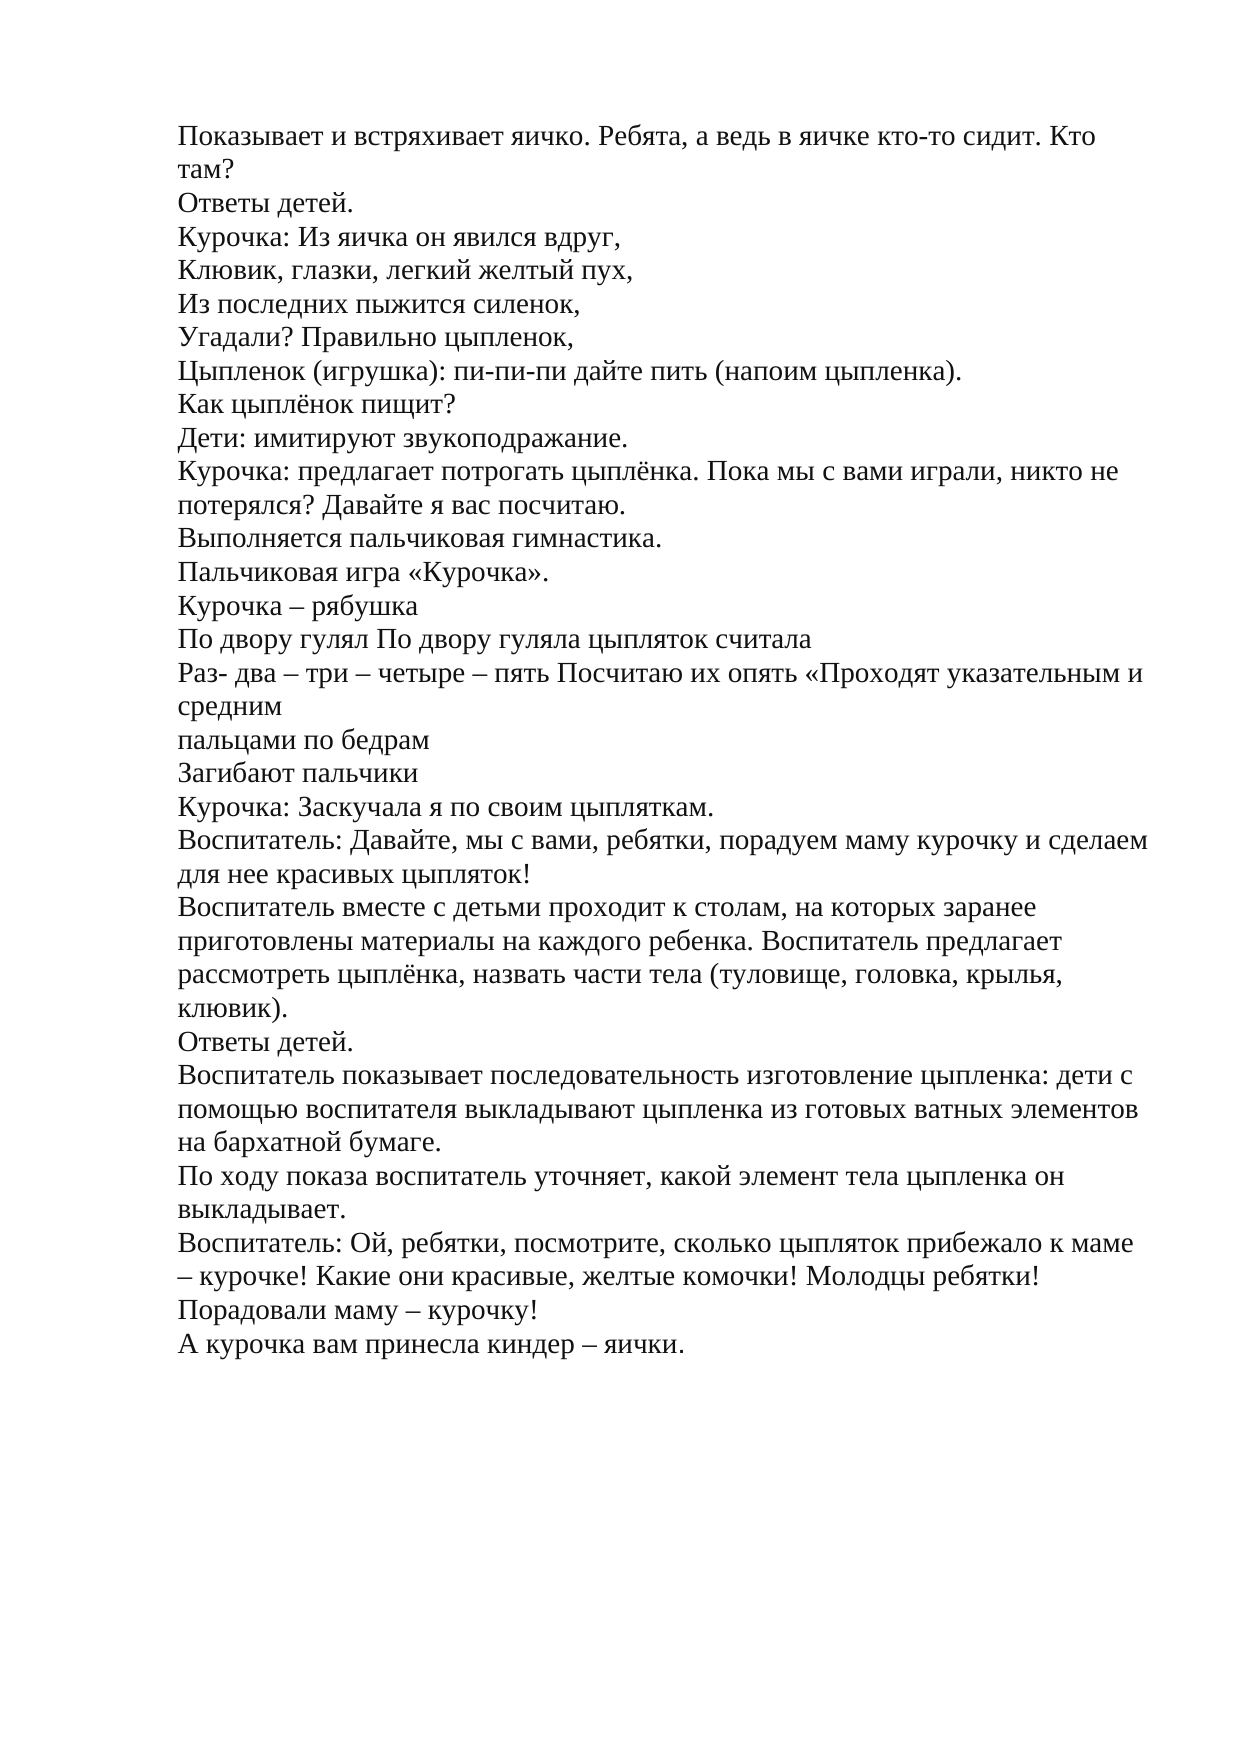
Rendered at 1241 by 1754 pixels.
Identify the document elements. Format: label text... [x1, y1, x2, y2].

text Дети: имитируют звукоподражание. [177, 420, 1152, 453]
text пальцами по бедрам [177, 722, 1152, 755]
text А курочка вам принесла киндер – яички. [177, 1326, 1152, 1359]
text Курочка: предлагает потрогать цыплёнка. Пока мы с вами играли, никто не потерялся? Давайте я вас посчитаю. [177, 453, 1152, 521]
text Из последних пыжится силенок, [177, 286, 1152, 319]
text Угадали? Правильно цыпленок, [177, 319, 1152, 353]
text Курочка – рябушка [177, 588, 1152, 621]
text По ходу показа воспитатель уточняет, какой элемент тела цыпленка он выкладывает. [177, 1158, 1152, 1225]
text Как цыплёнок пищит? [177, 386, 1152, 420]
text Воспитатель показывает последовательность изготовление цыпленка: дети с помощью воспитателя выкладывают цыпленка из готовых ватных элементов на бархатной бумаге. [177, 1057, 1152, 1158]
text Клювик, глазки, легкий желтый пух, [177, 252, 1152, 286]
text Курочка: Из яичка он явился вдруг, [177, 219, 1152, 252]
text Раз- два – три – четыре – пять Посчитаю их опять «Проходят указательным и средним [177, 655, 1152, 722]
text Курочка: Заскучала я по своим цыпляткам. [177, 789, 1152, 822]
text Воспитатель вместе с детьми проходит к столам, на которых заранее приготовлены материалы на каждого ребенка. Воспитатель предлагает рассмотреть цыплёнка, назвать части тела (туловище, головка, крылья, клювик). [177, 889, 1152, 1024]
text Загибают пальчики [177, 755, 1152, 789]
text Выполняется пальчиковая гимнастика. [177, 521, 1152, 554]
text Пальчиковая игра «Курочка». [177, 554, 1152, 588]
text Показывает и встряхивает яичко. Ребята, а ведь в яичке кто-то сидит. Кто там? [177, 118, 1152, 185]
text Воспитатель: Давайте, мы с вами, ребятки, порадуем маму курочку и сделаем для нее красивых цыпляток! [177, 822, 1152, 889]
text Цыпленок (игрушка): пи-пи-пи дайте пить (напоим цыпленка). [177, 353, 1152, 386]
text Воспитатель: Ой, ребятки, посмотрите, сколько цыпляток прибежало к маме – курочке! Какие они красивые, желтые комочки! Молодцы ребятки! Порадовали маму – курочку! [177, 1225, 1152, 1326]
text Ответы детей. [177, 1024, 1152, 1057]
text По двору гулял По двору гуляла цыпляток считала [177, 621, 1152, 655]
text Ответы детей. [177, 185, 1152, 219]
